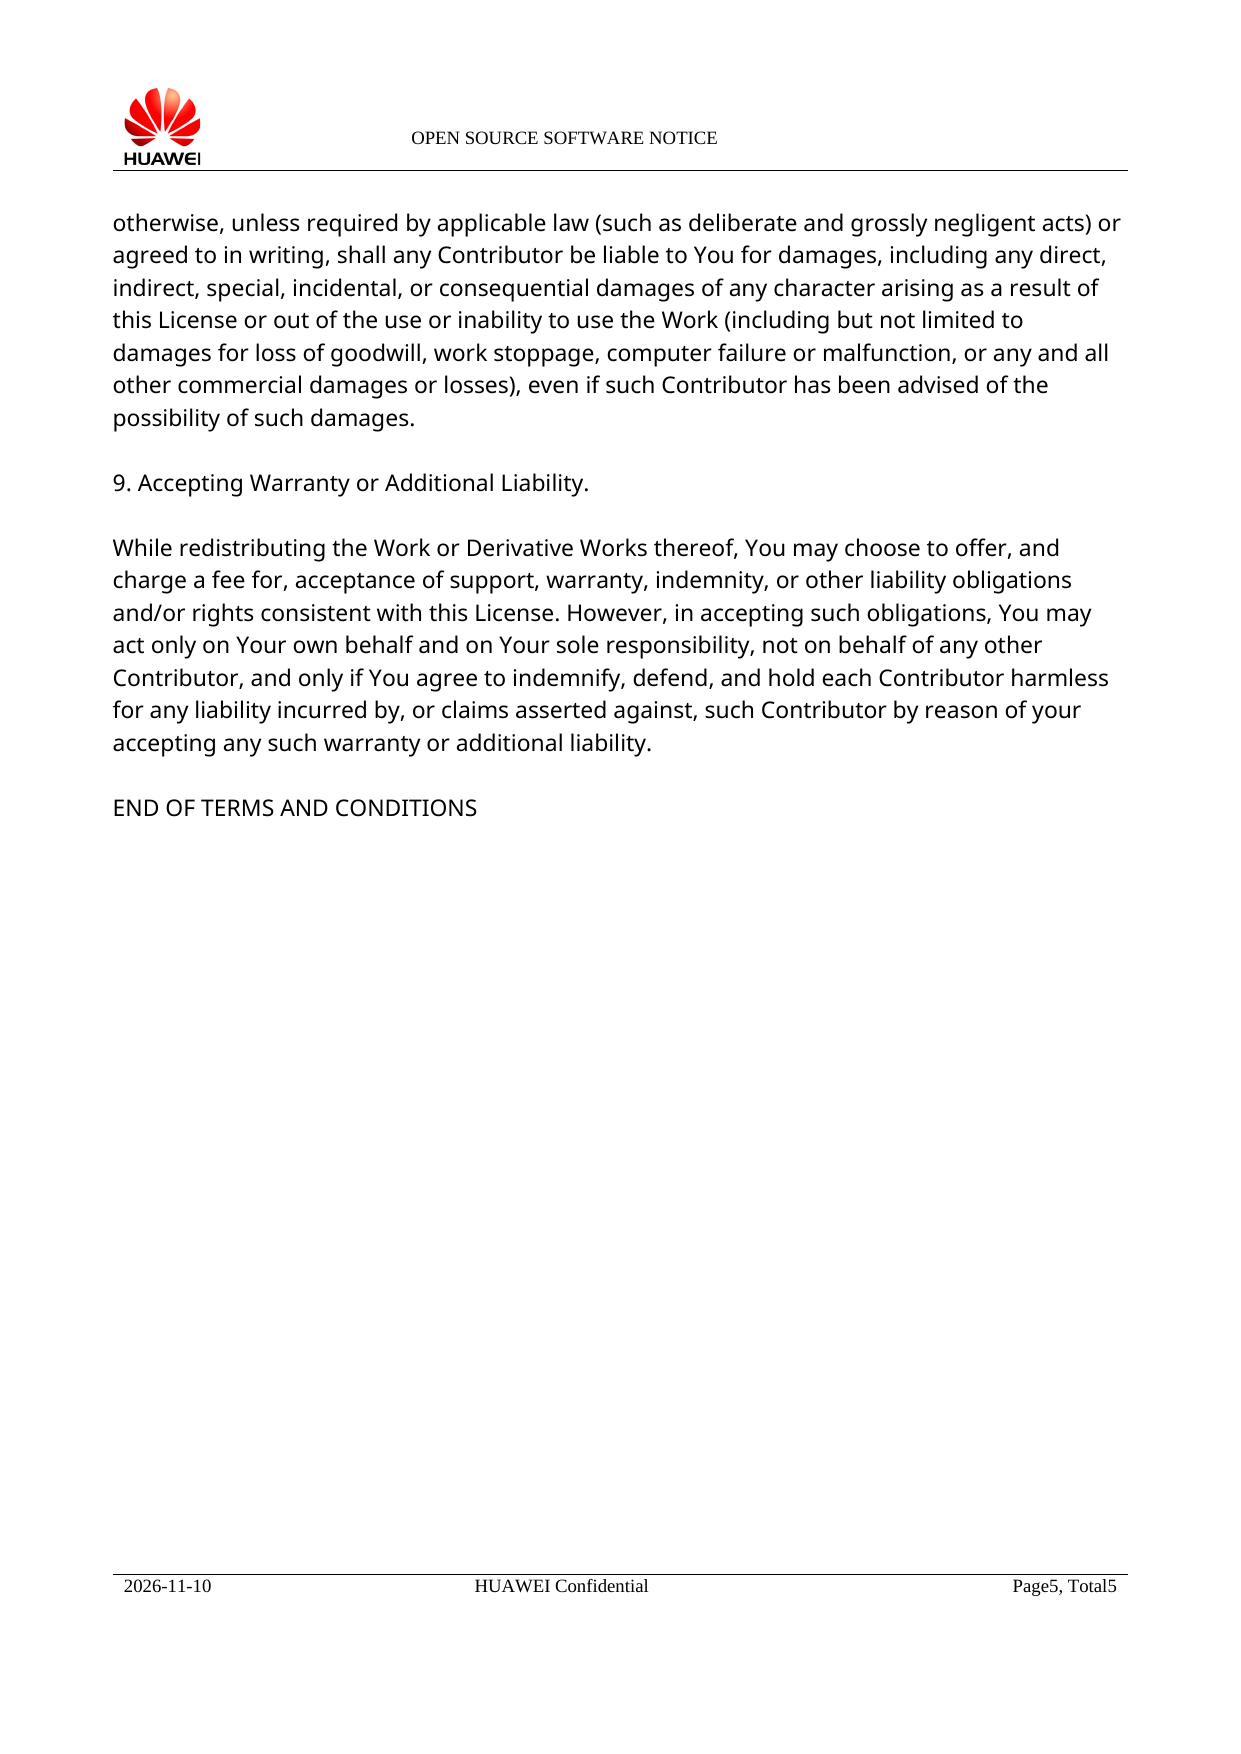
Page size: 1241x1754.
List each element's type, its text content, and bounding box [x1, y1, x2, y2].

text END OF TERMS AND CONDITIONS [112, 791, 1128, 824]
text 9. Accepting Warranty or Additional Liability. [112, 466, 1128, 499]
picture [124, 88, 201, 165]
text While redistributing the Work or Derivative Works thereof, You may choose to offer, and charge a fee for, acceptance of support, warranty, indemnity, or other liability obligations and/or rights consistent with this License. However, in accepting such obligations, You may act only on Your own behalf and on Your sole responsibility, not on behalf of any other Contributor, and only if You agree to indemnify, defend, and hold each Contributor harmless for any liability incurred by, or claims asserted against, such Contributor by reason of your accepting any such warranty or additional liability. [112, 531, 1128, 759]
